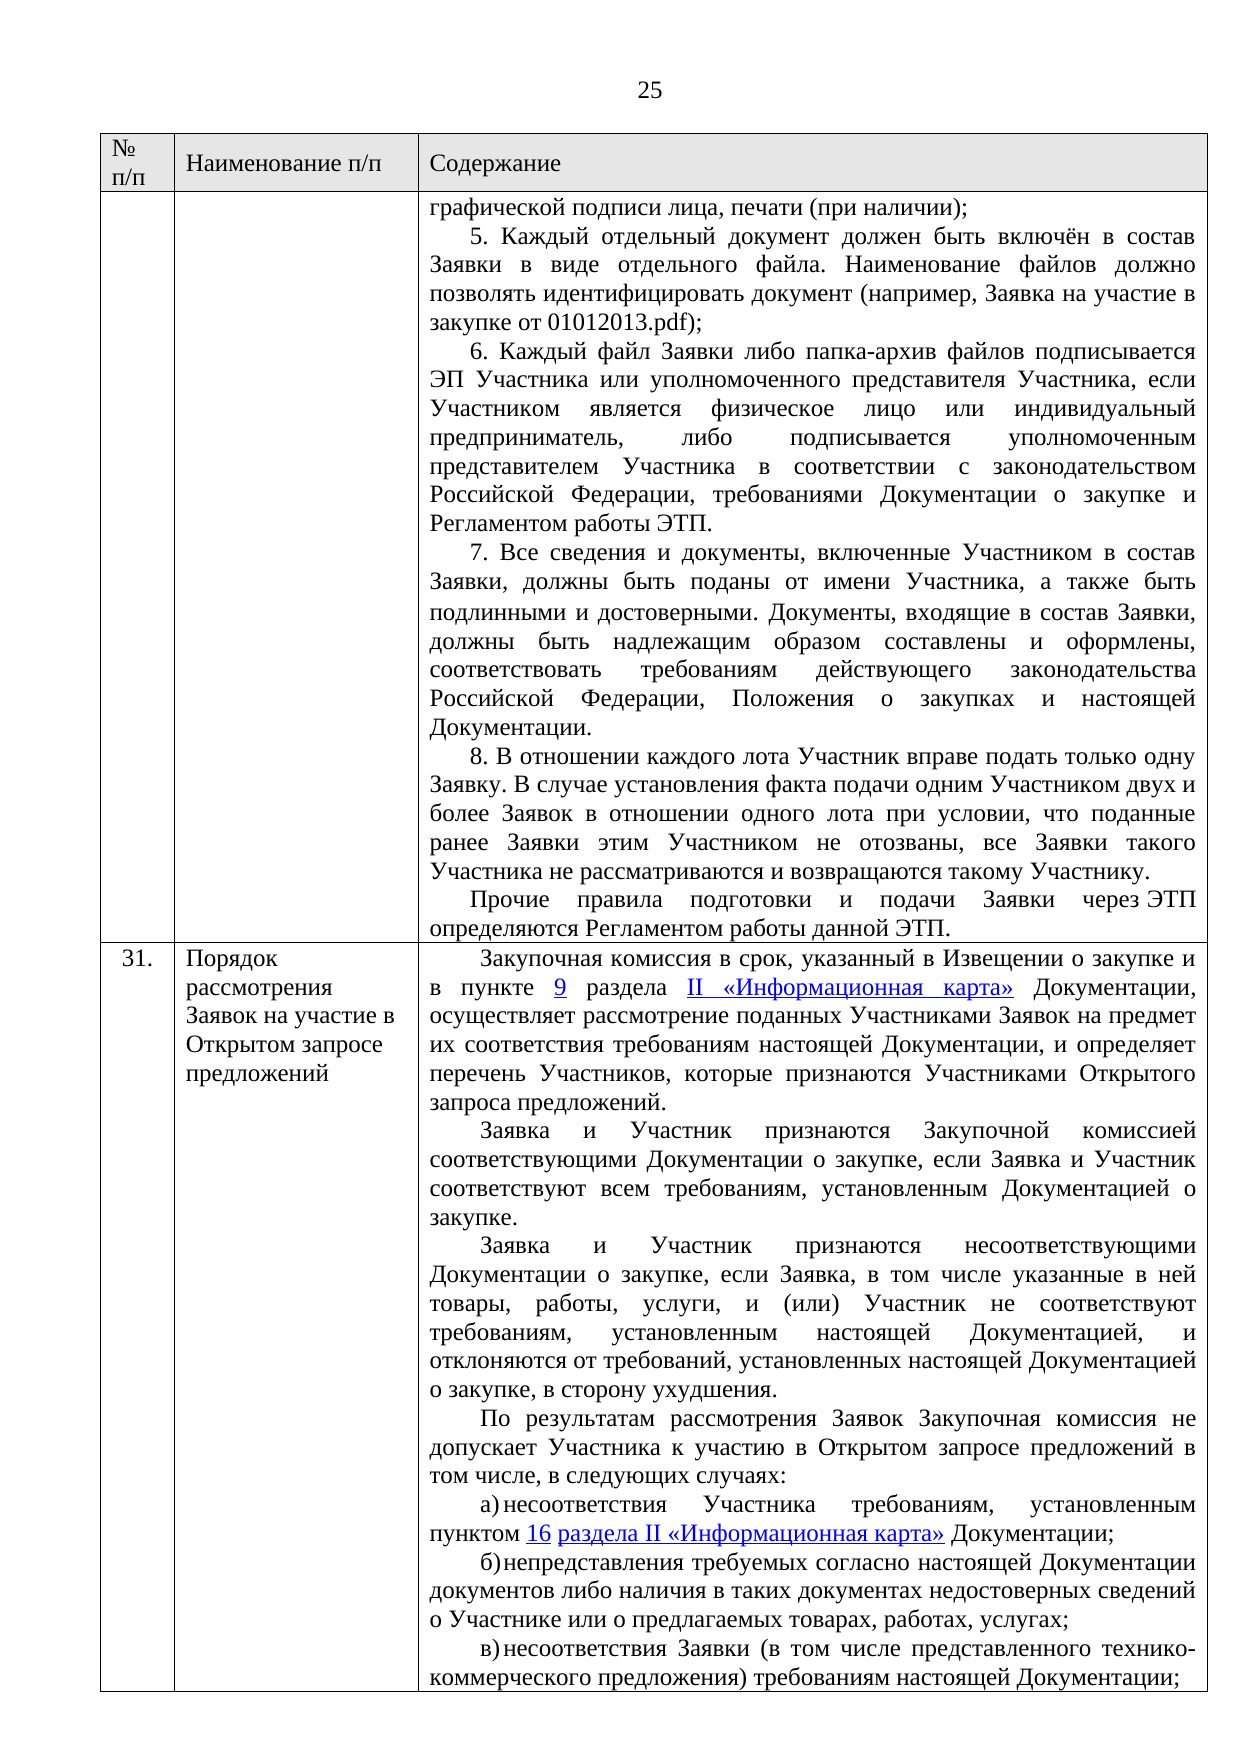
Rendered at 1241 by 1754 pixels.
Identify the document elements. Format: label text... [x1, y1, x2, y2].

table_header Содержание [419, 134, 1207, 191]
table_cell [101, 192, 174, 942]
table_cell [419, 943, 1207, 1691]
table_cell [419, 192, 1207, 942]
table_header № п/п [101, 134, 174, 191]
table_cell [101, 943, 174, 1691]
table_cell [175, 192, 418, 942]
table_header Наименование п/п [175, 134, 418, 191]
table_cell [175, 943, 418, 1691]
